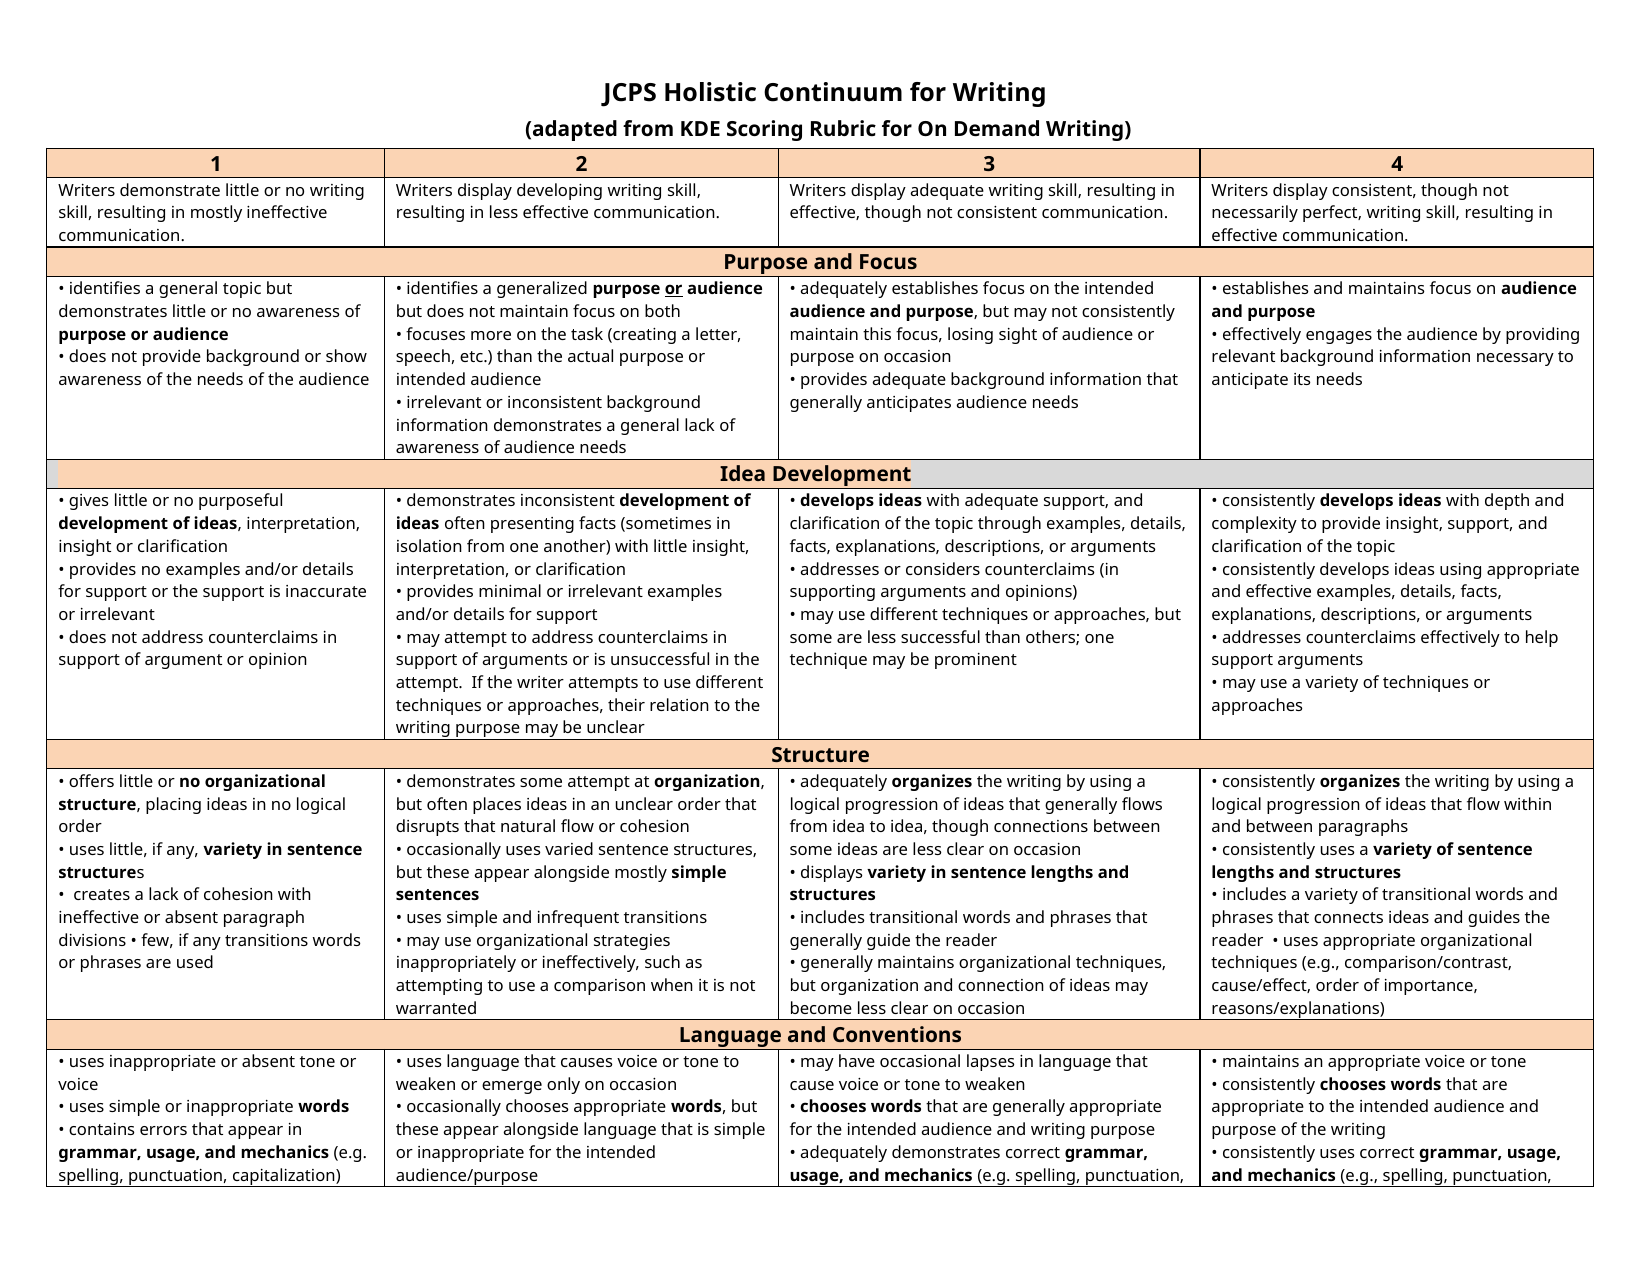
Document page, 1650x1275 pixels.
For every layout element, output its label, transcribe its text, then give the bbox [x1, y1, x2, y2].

table_cell • develops ideas with adequate support, and clarification of the topic through examples, details, facts, explanations, descriptions, or arguments • addresses or considers counterclaims (in supporting arguments and opinions) • may use different techniques or approaches, but some are less successful than others; one technique may be prominent [779, 489, 1199, 739]
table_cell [47, 1050, 384, 1186]
table_cell • establishes and maintains focus on audience and purpose • effectively engages the audience by providing relevant background information necessary to anticipate its needs [1201, 277, 1593, 458]
table_cell Idea Development [911, 460, 1593, 488]
table_cell • adequately establishes focus on the intended audience and purpose, but may not consistently maintain this focus, losing sight of audience or purpose on occasion • provides adequate background information that generally anticipates audience needs [779, 277, 1199, 458]
table_cell • adequately organizes the writing by using a logical progression of ideas that generally flows from idea to idea, though connections between some ideas are less clear on occasion • displays variety in sentence lengths and structures • includes transitional words and phrases that generally guide the reader • generally maintains organizational techniques, but organization and connection of ideas may become less clear on occasion [779, 769, 1199, 1019]
table_cell • consistently develops ideas with depth and complexity to provide insight, support, and clarification of the topic • consistently develops ideas using appropriate and effective examples, details, facts, explanations, descriptions, or arguments • addresses counterclaims effectively to help support arguments • may use a variety of techniques or approaches [1201, 489, 1593, 739]
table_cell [385, 1050, 778, 1186]
table_cell • identifies a generalized purpose or audience but does not maintain focus on both • focuses more on the task (creating a letter, speech, etc.) than the actual purpose or intended audience • irrelevant or inconsistent background information demonstrates a general lack of awareness of audience needs [385, 277, 778, 458]
table_header 4 [1201, 149, 1593, 177]
table_header 1 [47, 149, 384, 177]
table_cell Language and Conventions [47, 1020, 1593, 1049]
table_cell • identifies a general topic but demonstrates little or no awareness of purpose or audience • does not provide background or show awareness of the needs of the audience [47, 277, 384, 458]
table_header 2 [385, 149, 778, 177]
table_cell • demonstrates inconsistent development of ideas often presenting facts (sometimes in isolation from one another) with little insight, interpretation, or clarification • provides minimal or irrelevant examples and/or details for support • may attempt to address counterclaims in support of arguments or is unsuccessful in the attempt. If the writer attempts to use different techniques or approaches, their relation to the writing purpose may be unclear [385, 489, 778, 739]
text (adapted from KDE Scoring Rubric for On Demand Writing) [75, 114, 1575, 143]
table_cell Writers display developing writing skill, resulting in less effective communication. [385, 178, 778, 246]
table_cell Writers demonstrate little or no writing skill, resulting in mostly ineffective communication. [47, 178, 384, 246]
table_cell Writers display consistent, though not necessarily perfect, writing skill, resulting in effective communication. [1201, 178, 1593, 246]
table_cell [1201, 1050, 1593, 1186]
table_cell Writers display adequate writing skill, resulting in effective, though not consistent communication. [779, 178, 1199, 246]
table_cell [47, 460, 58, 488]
table_cell Structure [47, 740, 1593, 768]
text JCPS Holistic Continuum for Writing [75, 75, 1575, 109]
table_header 3 [779, 149, 1199, 177]
table_cell • demonstrates some attempt at organization, but often places ideas in an unclear order that disrupts that natural flow or cohesion • occasionally uses varied sentence structures, but these appear alongside mostly simple sentences • uses simple and infrequent transitions • may use organizational strategies inappropriately or ineffectively, such as attempting to use a comparison when it is not warranted [385, 769, 778, 1019]
table_cell • offers little or no organizational structure, placing ideas in no logical order • uses little, if any, variety in sentence structures • creates a lack of cohesion with ineffective or absent paragraph divisions • few, if any transitions words or phrases are used [47, 769, 384, 1019]
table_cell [779, 1050, 1199, 1186]
table_cell Purpose and Focus [47, 248, 1593, 276]
table_cell • consistently organizes the writing by using a logical progression of ideas that flow within and between paragraphs • consistently uses a variety of sentence lengths and structures • includes a variety of transitional words and phrases that connects ideas and guides the reader • uses appropriate organizational techniques (e.g., comparison/contrast, cause/effect, order of importance, reasons/explanations) [1201, 769, 1593, 1019]
table_cell • gives little or no purposeful development of ideas, interpretation, insight or clarification • provides no examples and/or details for support or the support is inaccurate or irrelevant • does not address counterclaims in support of argument or opinion [47, 489, 384, 739]
